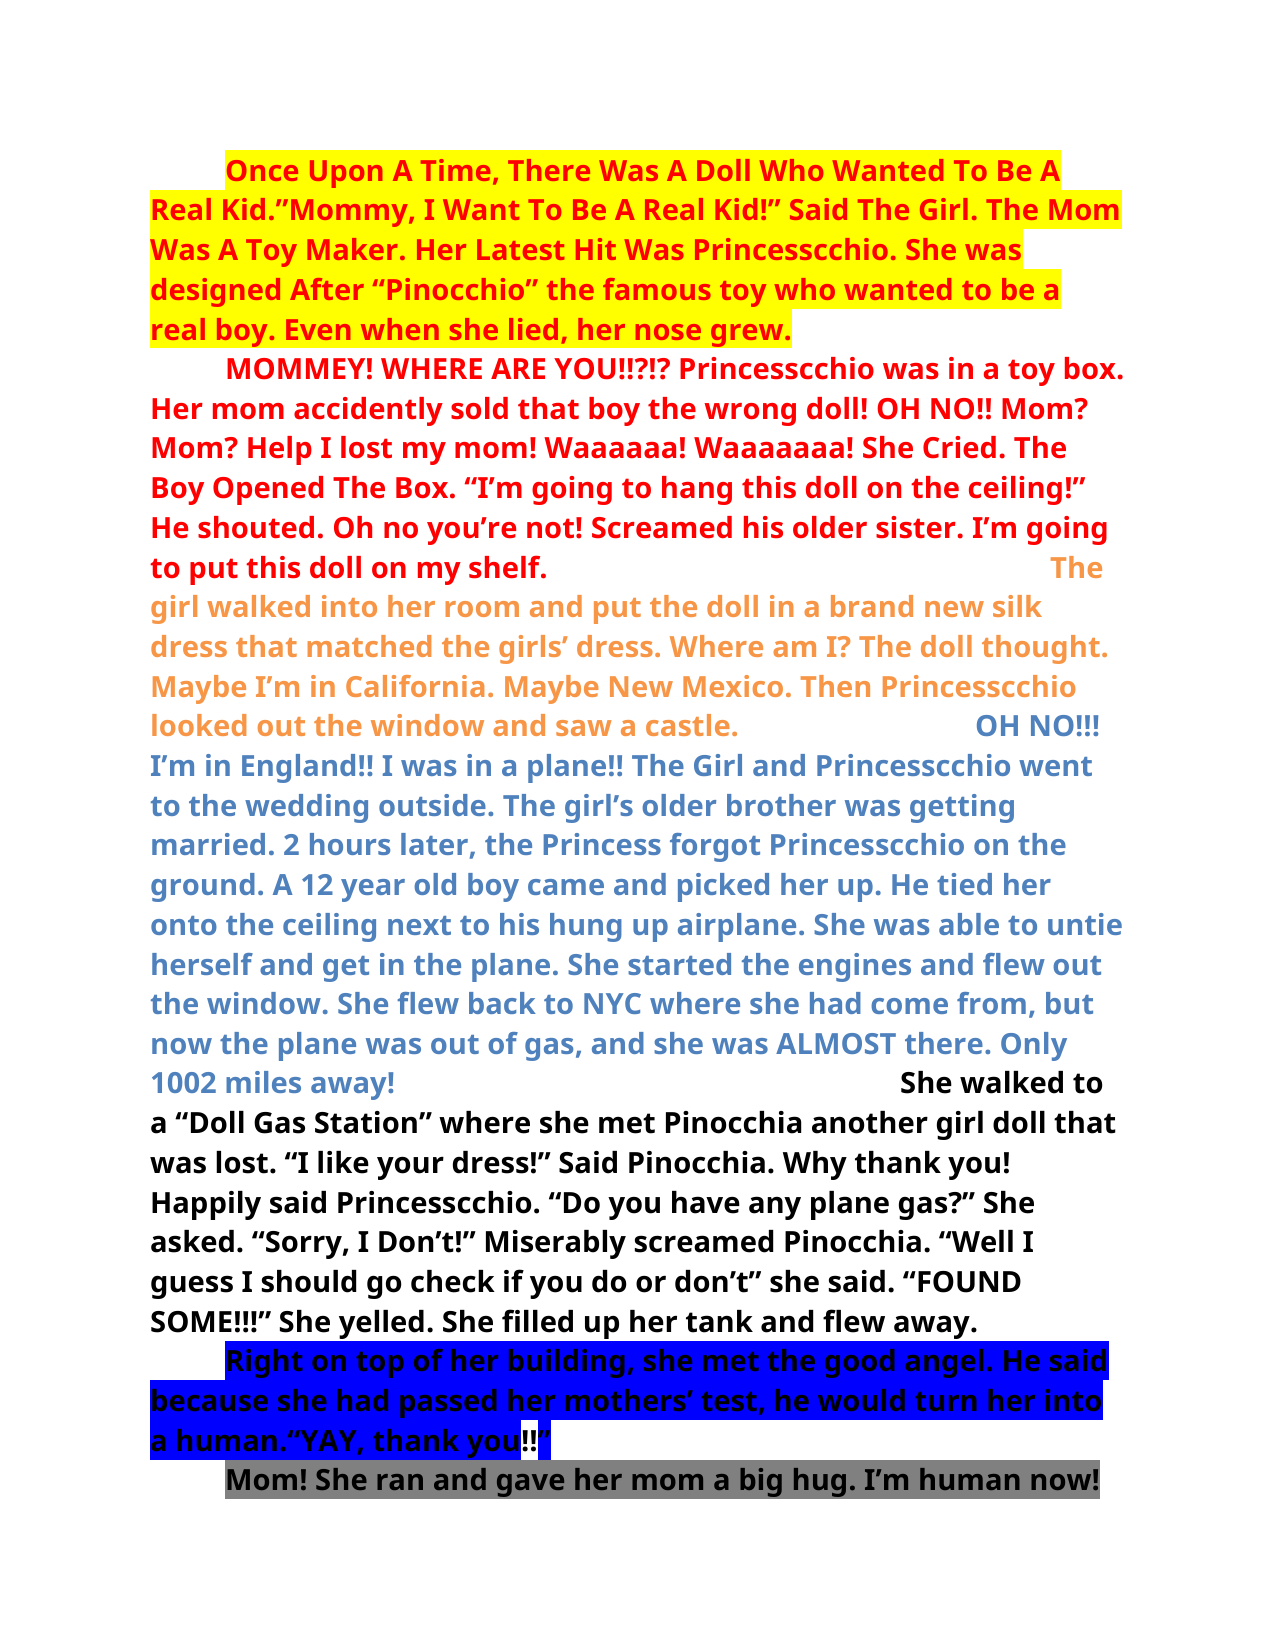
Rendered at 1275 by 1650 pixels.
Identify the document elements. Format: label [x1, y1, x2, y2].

subtitle [150, 150, 1125, 1499]
